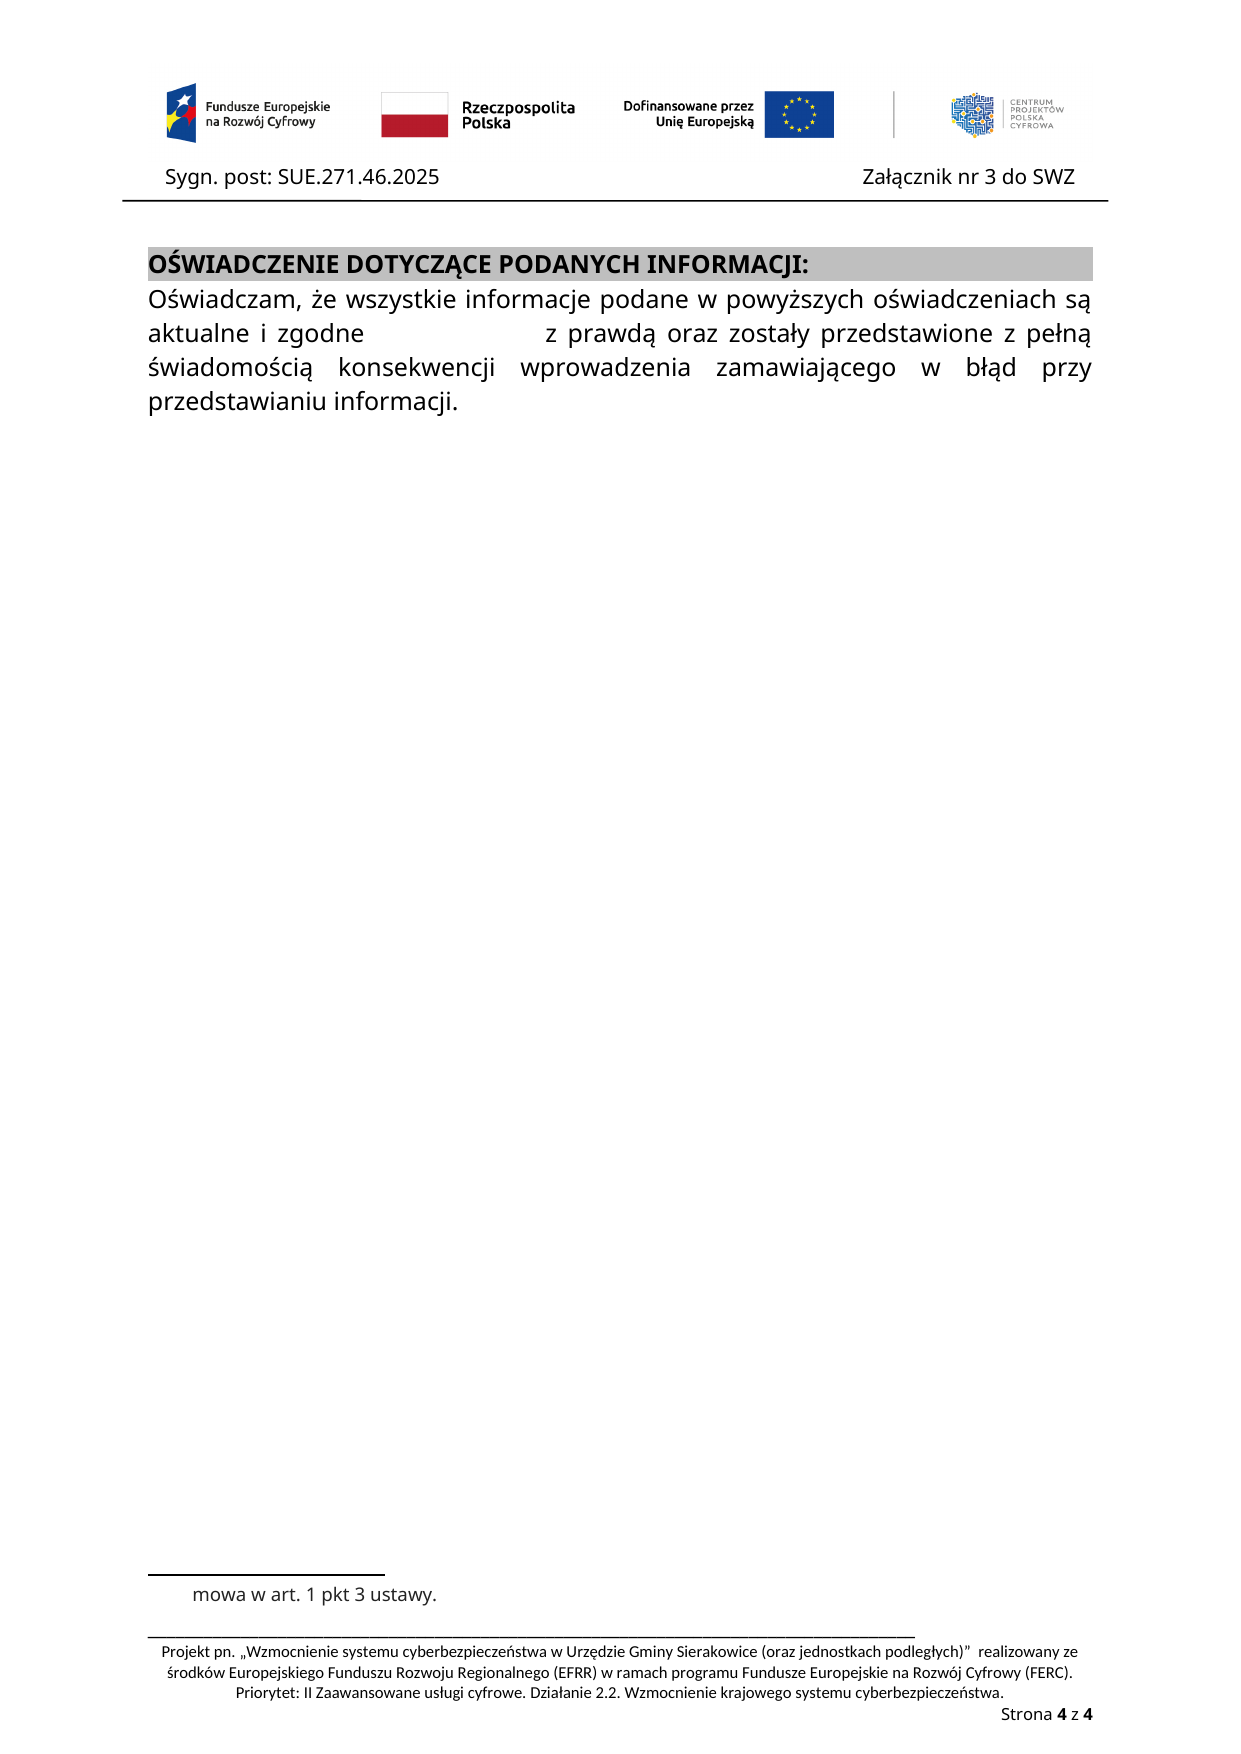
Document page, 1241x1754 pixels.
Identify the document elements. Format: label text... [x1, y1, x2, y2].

text OŚWIADCZENIE DOTYCZĄCE PODANYCH INFORMACJI: [148, 247, 1093, 281]
picture [147, 63, 1093, 162]
text Oświadczam, że wszystkie informacje podane w powyższych oświadczeniach są aktualne i zgodne z prawdą oraz zostały przedstawione z pełną świadomością konsekwencji wprowadzenia zamawiającego w błąd przy przedstawianiu informacji. [148, 281, 1093, 417]
